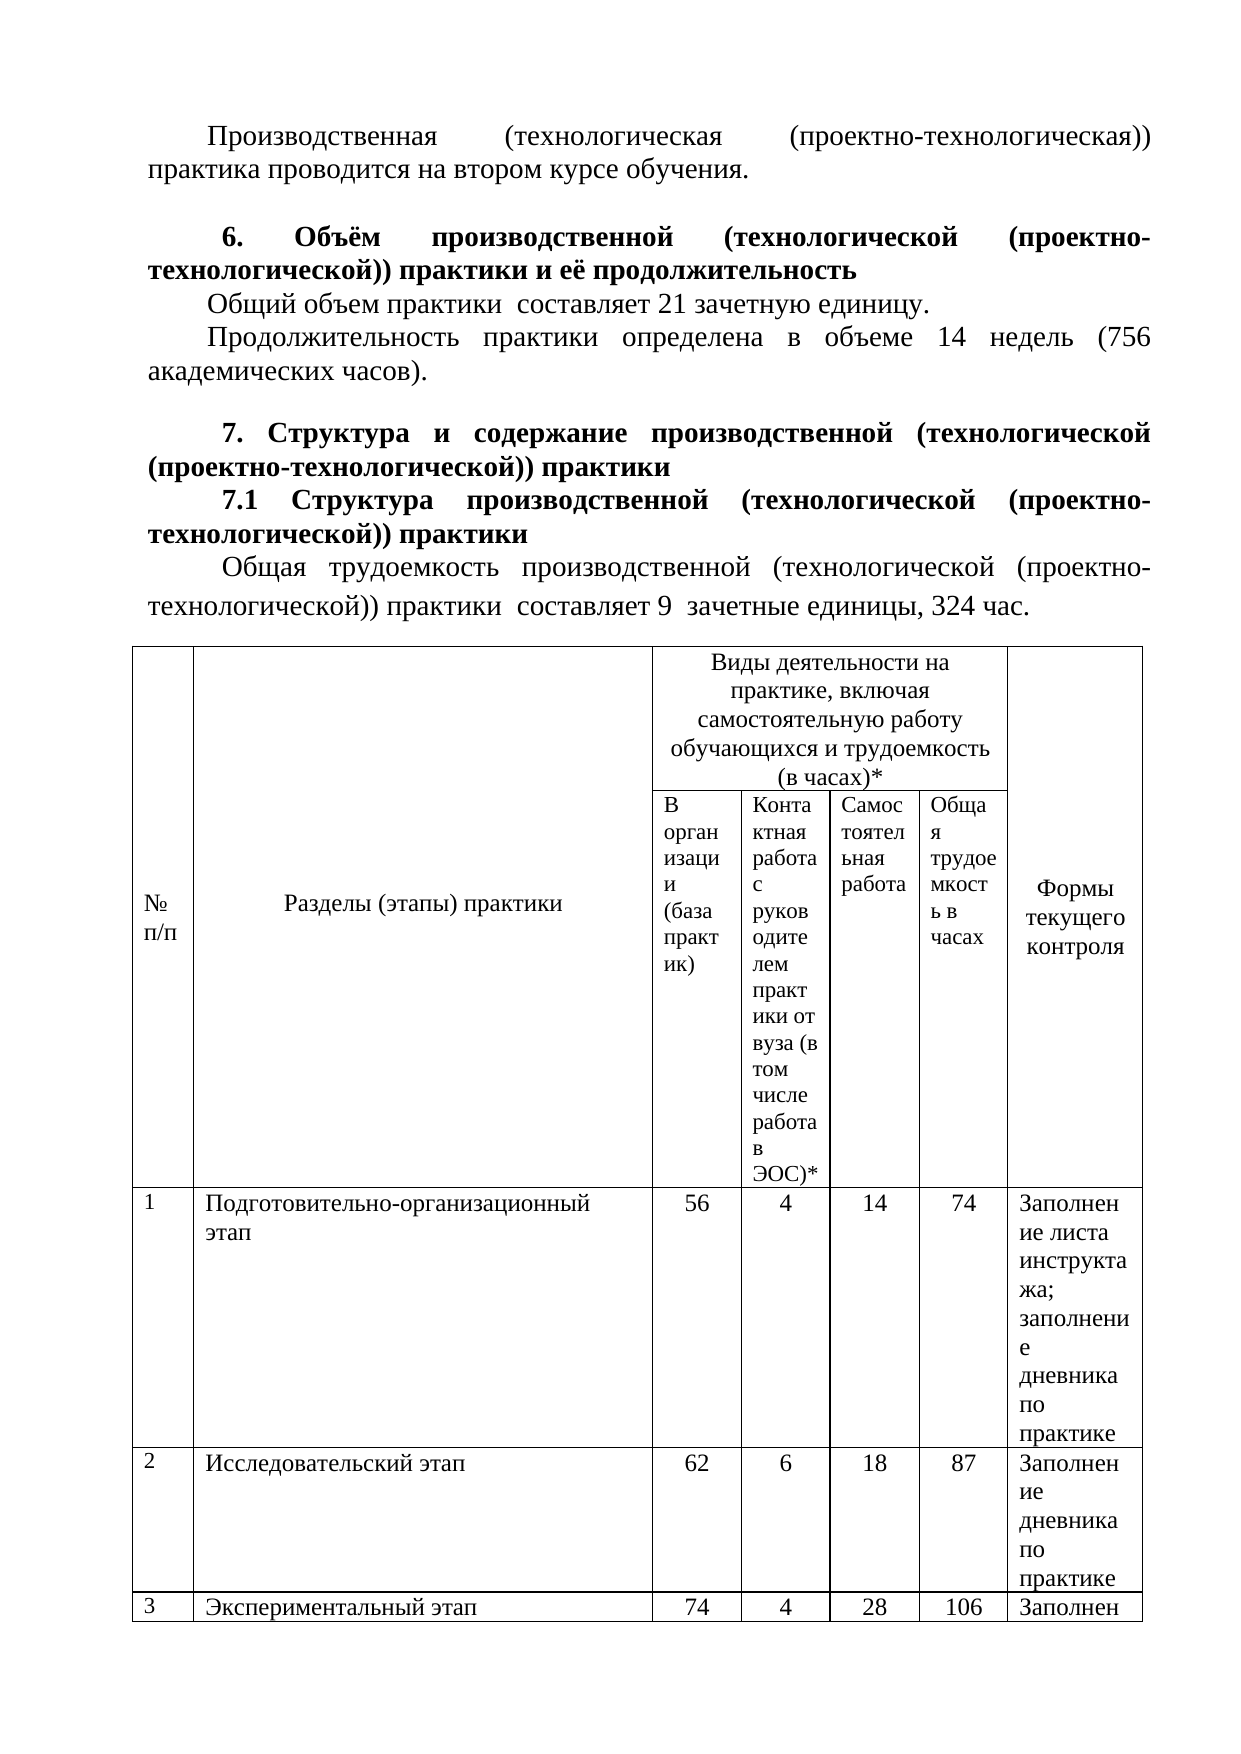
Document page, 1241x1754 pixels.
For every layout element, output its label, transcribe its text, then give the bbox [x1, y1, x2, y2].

text 6. Объём производственной (технологической (проектно-технологической)) практики и её продолжительность [148, 219, 1152, 286]
text Общая трудоемкость производственной (технологической (проектно-технологической)) практики составляет 9 зачетные единицы, 324 час. [148, 549, 1152, 621]
table_cell 6 [742, 1448, 829, 1591]
table_cell 74 [920, 1188, 1007, 1447]
table_cell Исследовательский этап [194, 1448, 652, 1591]
table_cell Заполнение дневника по практике [1008, 1448, 1142, 1591]
table_cell Заполнение листа инструктажа; заполнение дневника по практике [1008, 1188, 1142, 1447]
table_cell 56 [653, 1188, 741, 1447]
table_cell 28 [831, 1593, 919, 1621]
table_cell 4 [742, 1593, 829, 1621]
table_cell 2 [133, 1448, 193, 1591]
table_cell 106 [920, 1593, 1007, 1621]
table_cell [194, 1593, 652, 1621]
table_cell 62 [653, 1448, 741, 1591]
table_cell 1 [133, 1188, 193, 1447]
text Производственная (технологическая (проектно-технологическая)) практика проводится на втором курсе обучения. [148, 118, 1152, 185]
table_header Разделы (этапы) практики [194, 647, 652, 1187]
text 7. Структура и содержание производственной (технологической (проектно-технологической)) практики [148, 415, 1152, 482]
table_cell 14 [831, 1188, 919, 1447]
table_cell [1008, 1593, 1142, 1621]
table_cell 3 [133, 1593, 193, 1621]
table_header Формы текущего контроля [1008, 647, 1142, 1187]
table_cell Подготовительно-организационный этап [194, 1188, 652, 1447]
table_cell 87 [920, 1448, 1007, 1591]
table_cell Самостоятельная работа [831, 791, 919, 1187]
table_cell Контактная работа с руководителем практики от вуза (в том числе работа в ЭОС)* [742, 791, 829, 1187]
table_cell 4 [742, 1188, 829, 1447]
table_cell Общая трудоемкость в часах [920, 791, 1007, 1187]
table_header № п/п [133, 647, 193, 1187]
table_cell 18 [831, 1448, 919, 1591]
text 7.1 Структура производственной (технологической (проектно-технологической)) практики [148, 482, 1152, 549]
table_cell В организации (база практик) [653, 791, 741, 1187]
table_header Виды деятельности на практике, включая самостоятельную работу обучающихся и трудоемкость (в часах)* [653, 647, 1007, 790]
text Продолжительность практики определена в объеме 14 недель (756 академических часов). [148, 319, 1152, 386]
text Общий объем практики составляет 21 зачетную единицу. [148, 286, 1152, 319]
table_cell 74 [653, 1593, 741, 1621]
